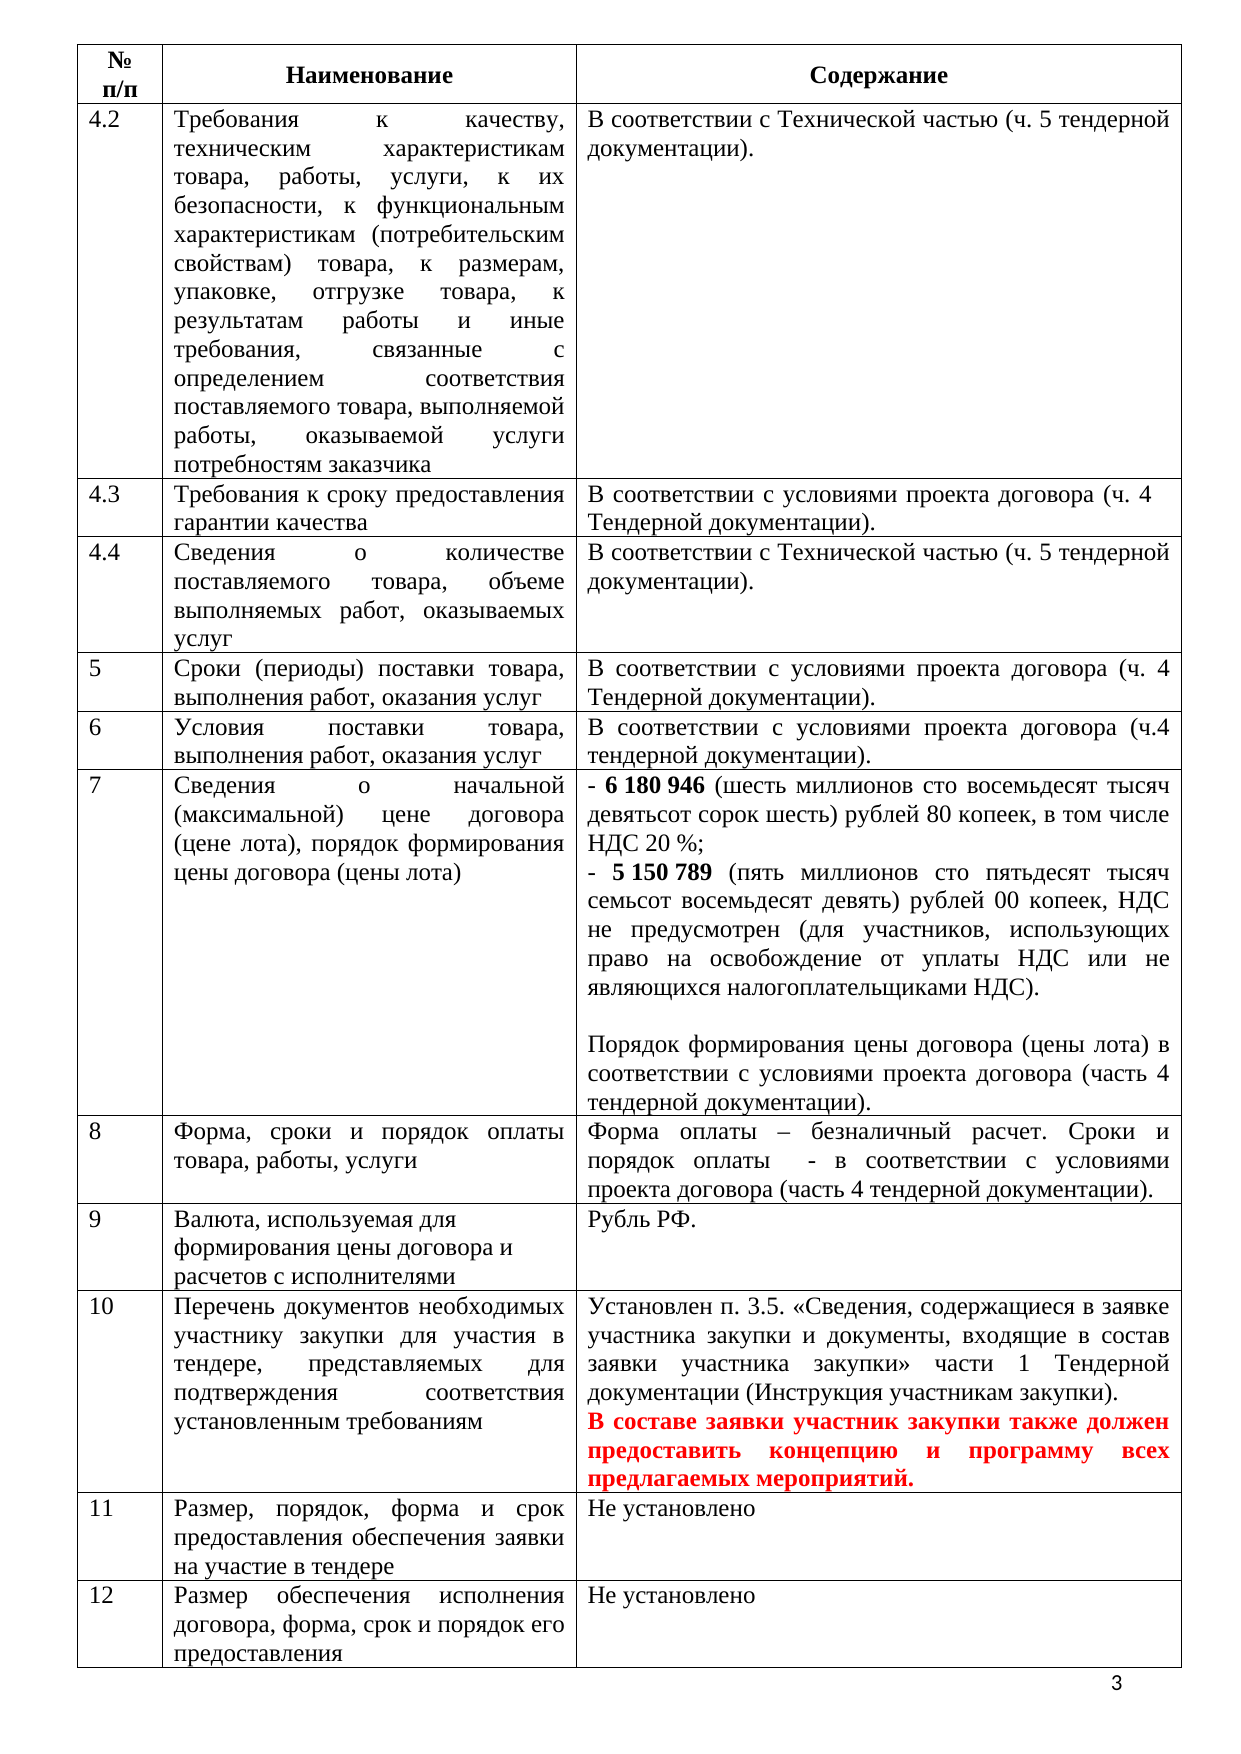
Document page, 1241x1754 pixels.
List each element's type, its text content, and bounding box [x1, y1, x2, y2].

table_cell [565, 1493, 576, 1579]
table_cell Форма, сроки и порядок оплаты товара, работы, услуги [163, 1116, 576, 1203]
table_cell 4.2 [78, 104, 162, 478]
table_cell Не установлено [577, 1493, 1181, 1579]
table_cell [78, 1116, 162, 1203]
table_header Наименование [163, 45, 576, 103]
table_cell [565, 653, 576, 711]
table_cell Перечень документов необходимых участнику закупки для участия в тендере, представляемых для подтверждения соответствия установленным требованиям [163, 1291, 576, 1492]
table_cell Рубль РФ. [577, 1204, 1181, 1290]
table_cell [78, 1204, 162, 1290]
table_cell 4.4 [78, 537, 162, 652]
table_cell Сведения о начальной (максимальной) цене договора (цене лота), порядок формирования цены договора (цены лота) [163, 770, 576, 1115]
table_cell [78, 1581, 162, 1667]
table_cell [78, 712, 162, 769]
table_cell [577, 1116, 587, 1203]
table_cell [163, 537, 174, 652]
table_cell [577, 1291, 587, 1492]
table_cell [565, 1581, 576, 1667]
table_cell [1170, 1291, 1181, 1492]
table_cell [78, 653, 162, 711]
table_cell - 6 180 946 (шесть миллионов сто восемьдесят тысяч девятьсот сорок шесть) рублей 80 копеек, в том числе НДС 20 %; - 5 150 789 (пять миллионов сто пятьдесят тысяч семьсот восемьдесят девять) рублей 00 копеек, НДС не предусмотрен (для участников, использующих право на освобождение от уплаты НДС или не являющихся налогоплательщиками НДС). Порядок формирования цены договора (цены лота) в соответствии с условиями проекта договора (часть 4 тендерной документации). [577, 770, 1181, 1115]
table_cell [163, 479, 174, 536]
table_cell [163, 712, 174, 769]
table_cell Валюта, используемая для формирования цены договора и расчетов с исполнителями [163, 1204, 576, 1290]
table_cell В соответствии с Технической частью (ч. 5 тендерной документации). [577, 537, 1181, 652]
table_header Содержание [577, 45, 1181, 103]
table_cell [78, 1291, 162, 1492]
table_cell Не установлено [577, 1581, 1181, 1667]
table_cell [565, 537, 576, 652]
table_cell 4.3 [78, 479, 162, 536]
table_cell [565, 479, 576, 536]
table_cell В соответствии с условиями проекта договора (ч.4 тендерной документации). [577, 712, 1181, 769]
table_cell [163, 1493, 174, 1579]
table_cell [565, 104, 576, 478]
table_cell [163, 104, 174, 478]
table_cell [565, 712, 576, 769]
table_cell В соответствии с Технической частью (ч. 5 тендерной документации). [577, 104, 1181, 478]
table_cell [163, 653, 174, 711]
table_cell [78, 1493, 162, 1579]
table_cell [78, 770, 162, 1115]
table_cell В соответствии с условиями проекта договора (ч. 4 Тендерной документации). [577, 479, 1181, 536]
table_cell В соответствии с условиями проекта договора (ч. 4 Тендерной документации). [577, 653, 1181, 711]
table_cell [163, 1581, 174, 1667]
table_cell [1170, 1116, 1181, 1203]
